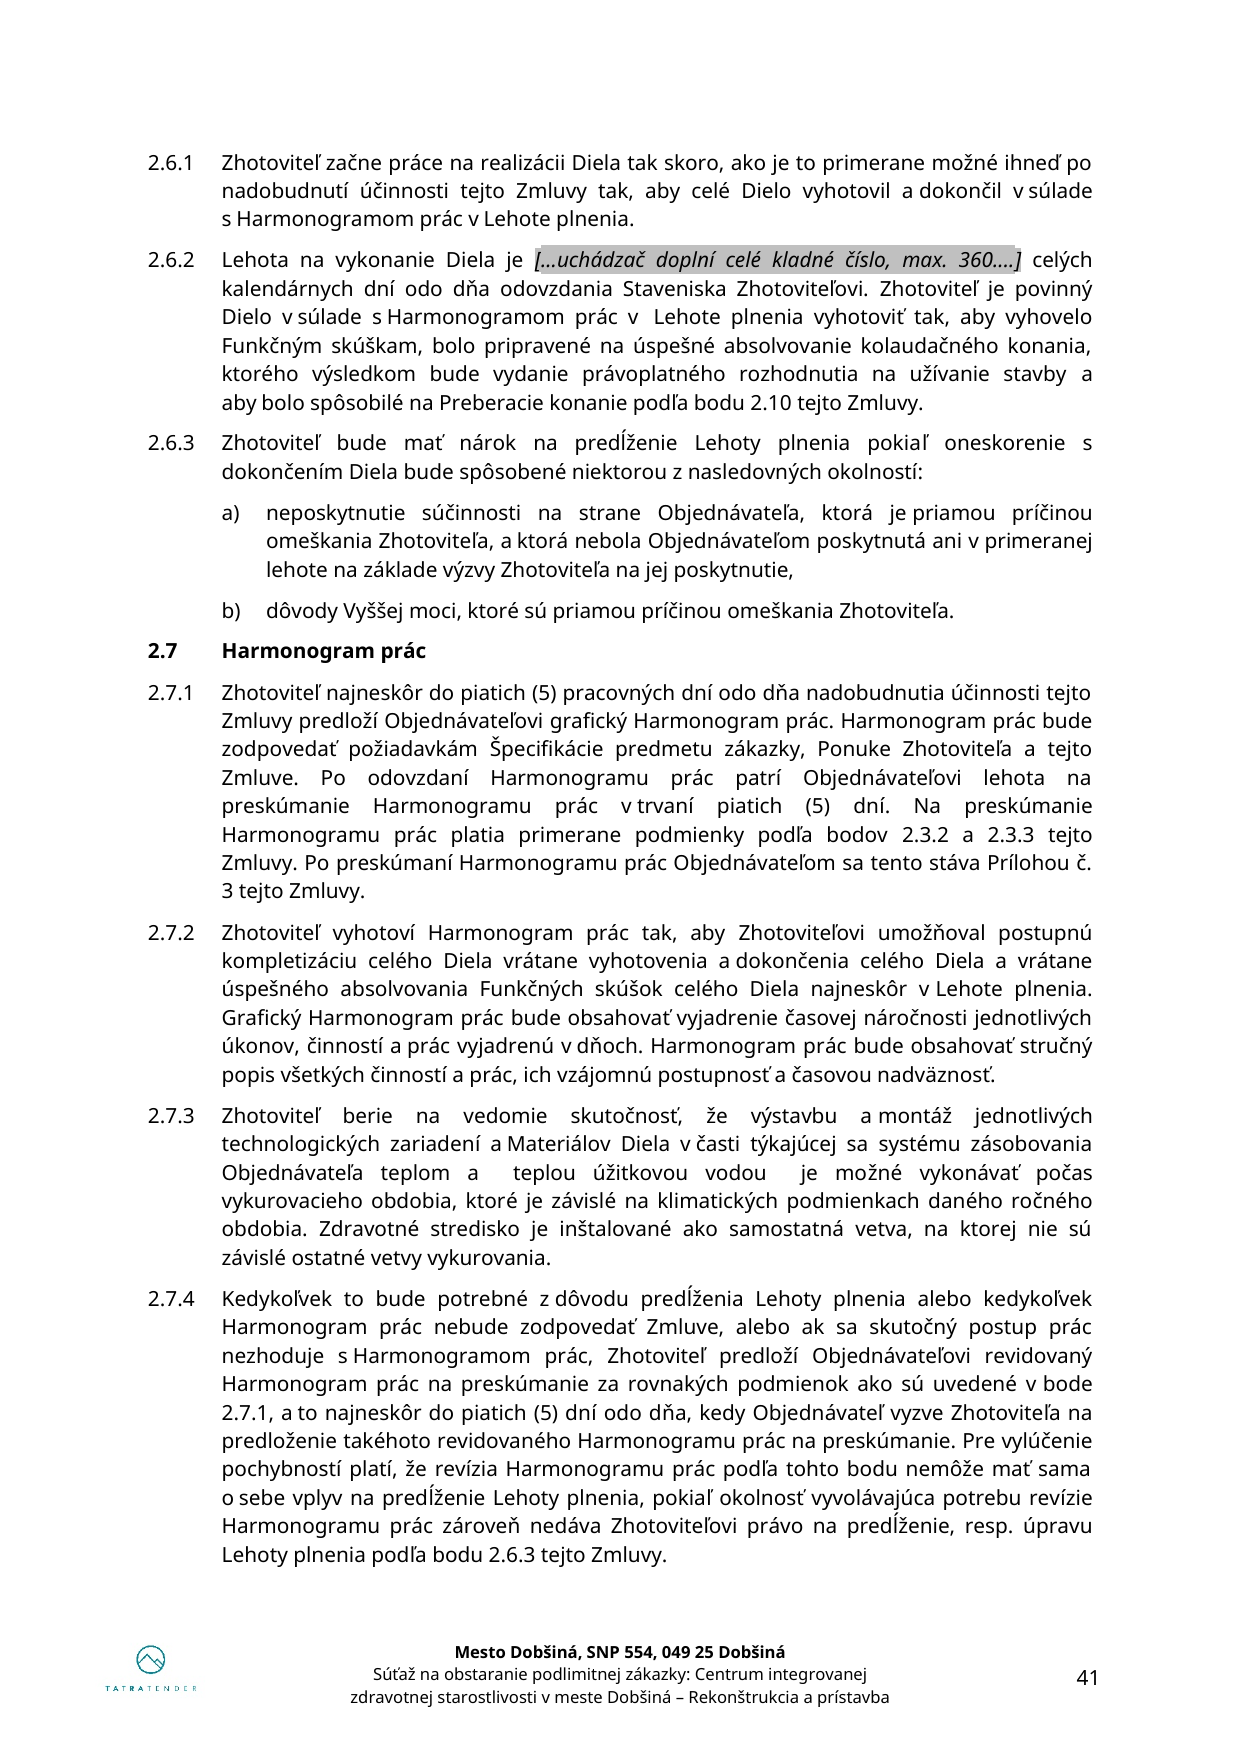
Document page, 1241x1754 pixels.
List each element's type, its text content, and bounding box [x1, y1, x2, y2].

list dôvody Vyššej moci, ktoré sú priamou príčinou omeškania Zhotoviteľa. [221, 596, 1093, 624]
picture [84, 1621, 217, 1715]
list Zhotoviteľ berie na vedomie skutočnosť, že výstavbu a montáž jednotlivých technologických zariadení a Materiálov Diela v časti týkajúcej sa systému zásobovania Objednávateľa teplom a teplou úžitkovou vodou je možné vykonávať počas vykurovacieho obdobia, ktoré je závislé na klimatických podmienkach daného ročného obdobia. Zdravotné stredisko je inštalované ako samostatná vetva, na ktorej nie sú závislé ostatné vetvy vykurovania. [148, 1101, 1093, 1271]
list neposkytnutie súčinnosti na strane Objednávateľa, ktorá je priamou príčinou omeškania Zhotoviteľa, a ktorá nebola Objednávateľom poskytnutá ani v primeranej lehote na základe výzvy Zhotoviteľa na jej poskytnutie, [221, 498, 1093, 583]
list Zhotoviteľ začne práce na realizácii Diela tak skoro, ako je to primerane možné ihneď po nadobudnutí účinnosti tejto Zmluvy tak, aby celé Dielo vyhotovil a dokončil v súlade s Harmonogramom prác v Lehote plnenia. [148, 148, 1093, 233]
list Zhotoviteľ bude mať nárok na predĺženie Lehoty plnenia pokiaľ oneskorenie s dokončením Diela bude spôsobené niektorou z nasledovných okolností: [148, 428, 1093, 485]
list Harmonogram prác [148, 637, 1093, 665]
list Lehota na vykonanie Diela je [...uchádzač doplní celé kladné číslo, max. 360....] celých kalendárnych dní odo dňa odovzdania Staveniska Zhotoviteľovi. Zhotoviteľ je povinný Dielo v súlade s Harmonogramom prác v Lehote plnenia vyhotoviť tak, aby vyhovelo Funkčným skúškam, bolo pripravené na úspešné absolvovanie kolaudačného konania, ktorého výsledkom bude vydanie právoplatného rozhodnutia na užívanie stavby a aby bolo spôsobilé na Preberacie konanie podľa bodu 2.10 tejto Zmluvy. [148, 245, 1093, 416]
list Kedykoľvek to bude potrebné z dôvodu predĺženia Lehoty plnenia alebo kedykoľvek Harmonogram prác nebude zodpovedať Zmluve, alebo ak sa skutočný postup prác nezhoduje s Harmonogramom prác, Zhotoviteľ predloží Objednávateľovi revidovaný Harmonogram prác na preskúmanie za rovnakých podmienok ako sú uvedené v bode 2.7.1, a to najneskôr do piatich (5) dní odo dňa, kedy Objednávateľ vyzve Zhotoviteľa na predloženie takéhoto revidovaného Harmonogramu prác na preskúmanie. Pre vylúčenie pochybností platí, že revízia Harmonogramu prác podľa tohto bodu nemôže mať sama o sebe vplyv na predĺženie Lehoty plnenia, pokiaľ okolnosť vyvolávajúca potrebu revízie Harmonogramu prác zároveň nedáva Zhotoviteľovi právo na predĺženie, resp. úpravu Lehoty plnenia podľa bodu 2.6.3 tejto Zmluvy. [148, 1284, 1093, 1568]
list Zhotoviteľ najneskôr do piatich (5) pracovných dní odo dňa nadobudnutia účinnosti tejto Zmluvy predloží Objednávateľovi grafický Harmonogram prác. Harmonogram prác bude zodpovedať požiadavkám Špecifikácie predmetu zákazky, Ponuke Zhotoviteľa a tejto Zmluve. Po odovzdaní Harmonogramu prác patrí Objednávateľovi lehota na preskúmanie Harmonogramu prác v trvaní piatich (5) dní. Na preskúmanie Harmonogramu prác platia primerane podmienky podľa bodov 2.3.2 a 2.3.3 tejto Zmluvy. Po preskúmaní Harmonogramu prác Objednávateľom sa tento stáva Prílohou č. 3 tejto Zmluvy. [148, 678, 1093, 905]
list Zhotoviteľ vyhotoví Harmonogram prác tak, aby Zhotoviteľovi umožňoval postupnú kompletizáciu celého Diela vrátane vyhotovenia a dokončenia celého Diela a vrátane úspešného absolvovania Funkčných skúšok celého Diela najneskôr v Lehote plnenia. Grafický Harmonogram prác bude obsahovať vyjadrenie časovej náročnosti jednotlivých úkonov, činností a prác vyjadrenú v dňoch. Harmonogram prác bude obsahovať stručný popis všetkých činností a prác, ich vzájomnú postupnosť a časovou nadväznosť. [148, 918, 1093, 1088]
